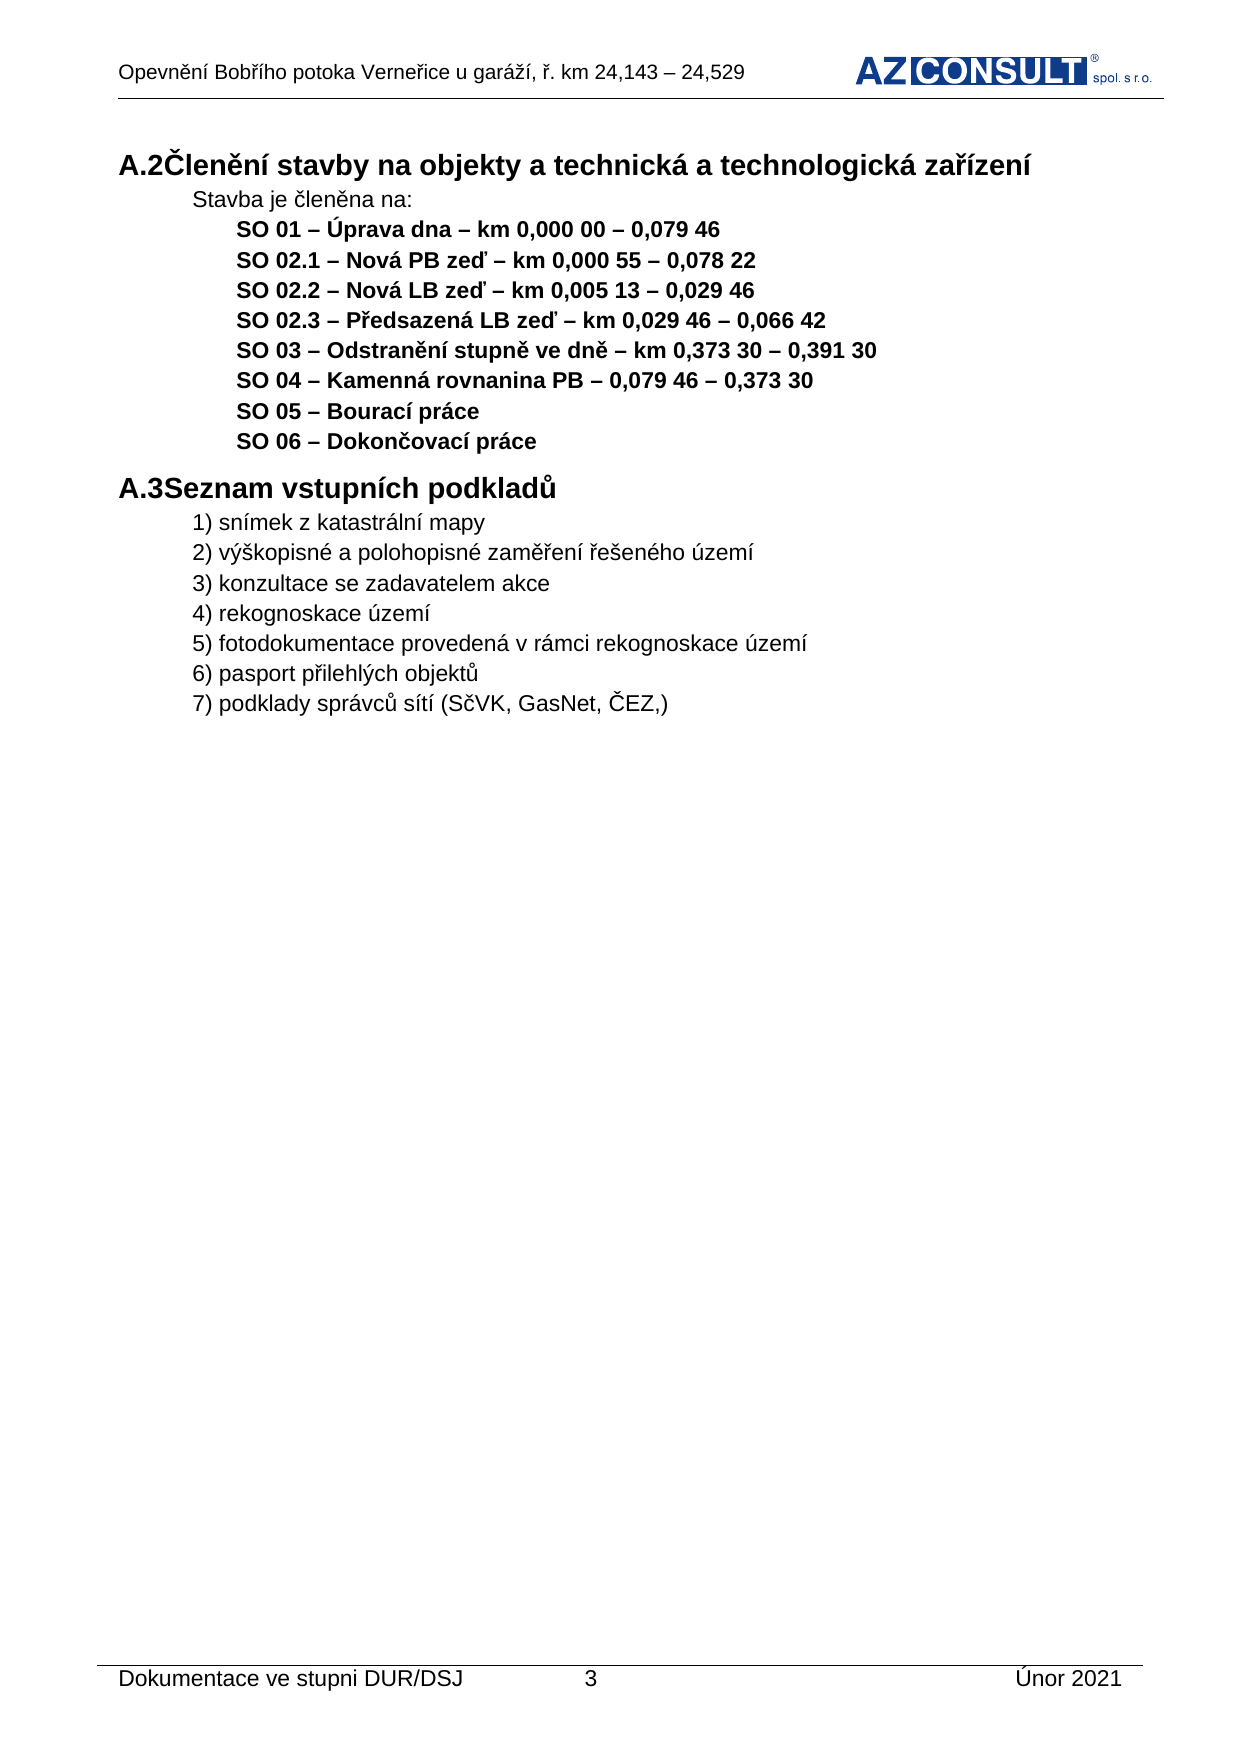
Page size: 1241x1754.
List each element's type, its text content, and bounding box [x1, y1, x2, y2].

text SO 06 – Dokončovací práce [118, 428, 1152, 454]
subtitle Seznam vstupních podkladů [118, 471, 1152, 504]
text 6) pasport přilehlých objektů [118, 660, 1152, 687]
text 3) konzultace se zadavatelem akce [118, 569, 1152, 596]
text SO 04 – Kamenná rovnanina PB – 0,079 46 – 0,373 30 [118, 367, 1152, 394]
text 7) podklady správců sítí (SčVK, GasNet, ČEZ,) [118, 690, 1152, 717]
text SO 03 – Odstranění stupně ve dně – km 0,373 30 – 0,391 30 [118, 337, 1152, 364]
text SO 01 – Úprava dna – km 0,000 00 – 0,079 46 [118, 216, 1152, 243]
text SO 02.3 – Předsazená LB zeď – km 0,029 46 – 0,066 42 [118, 307, 1152, 333]
text Stavba je členěna na: [118, 186, 1152, 213]
text 4) rekognoskace území [118, 600, 1152, 626]
text 5) fotodokumentace provedená v rámci rekognoskace území [118, 630, 1152, 656]
text SO 05 – Bourací práce [118, 398, 1152, 424]
text 2) výškopisné a polohopisné zaměření řešeného území [118, 539, 1152, 566]
text SO 02.2 – Nová LB zeď – km 0,005 13 – 0,029 46 [118, 277, 1152, 303]
subtitle Členění stavby na objekty a technická a technologická zařízení [118, 148, 1152, 181]
text SO 02.1 – Nová PB zeď – km 0,000 55 – 0,078 22 [118, 247, 1152, 273]
text 1) snímek z katastrální mapy [118, 509, 1152, 536]
